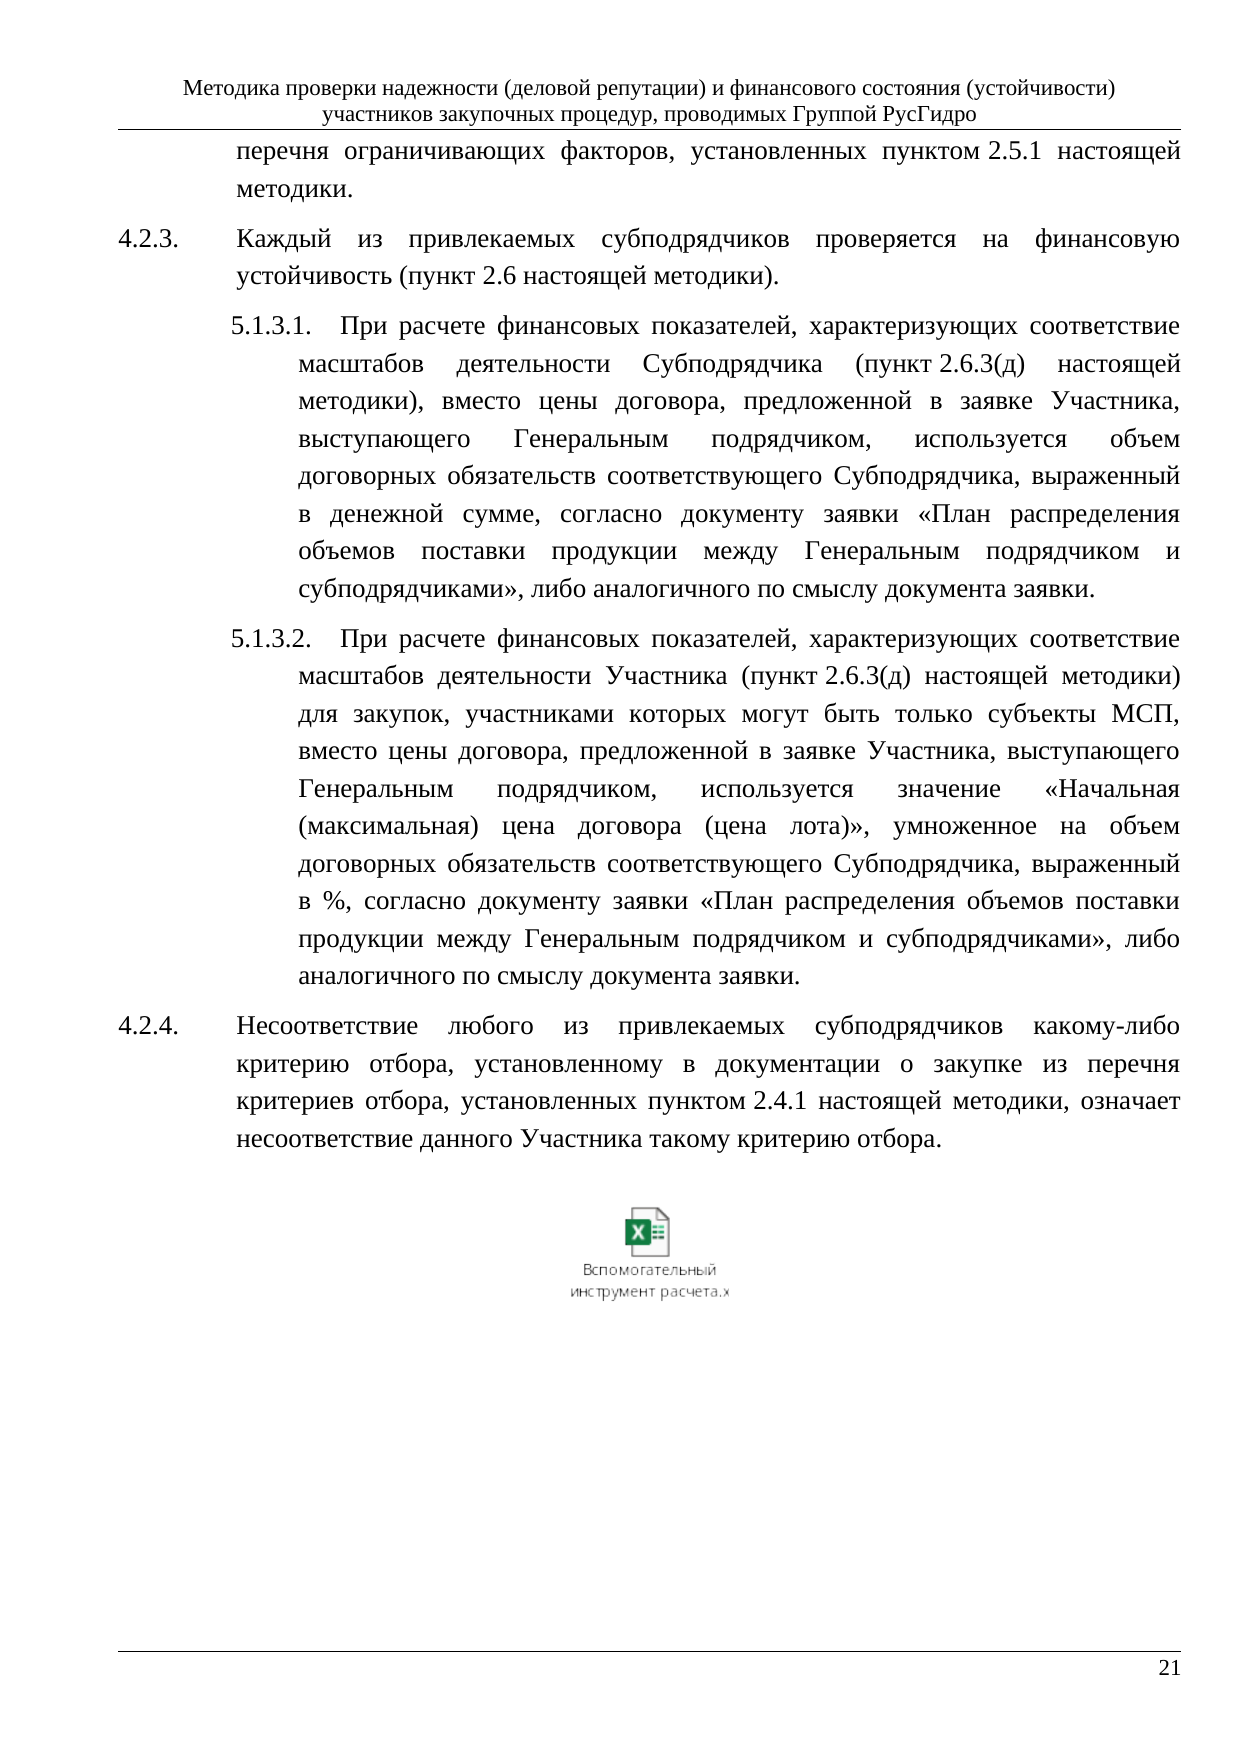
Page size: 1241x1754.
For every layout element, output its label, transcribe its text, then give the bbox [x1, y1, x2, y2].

text Каждый из привлекаемых субподрядчиков проверяется на финансовую устойчивость (пункт 2.6 настоящей методики). [118, 217, 1181, 292]
text Несоответствие любого из привлекаемых субподрядчиков какому-либо критерию отбора, установленному в документации о закупке из перечня критериев отбора, установленных пунктом 2.4.1 настоящей методики, означает несоответствие данного Участника такому критерию отбора. [118, 1005, 1181, 1155]
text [118, 130, 1181, 205]
list При расчете финансовых показателей, характеризующих соответствие масштабов деятельности Субподрядчика (пункт 2.6.3(д) настоящей методики), вместо цены договора, предложенной в заявке Участника, выступающего Генеральным подрядчиком, используется объем договорных обязательств соответствующего Субподрядчика, выраженный в денежной сумме, согласно документу заявки «План распределения объемов поставки продукции между Генеральным подрядчиком и субподрядчиками», либо аналогичного по смыслу документа заявки. [231, 305, 1181, 605]
list При расчете финансовых показателей, характеризующих соответствие масштабов деятельности Участника (пункт 2.6.3(д) настоящей методики) для закупок, участниками которых могут быть только субъекты МСП, вместо цены договора, предложенной в заявке Участника, выступающего Генеральным подрядчиком, используется значение «Начальная (максимальная) цена договора (цена лота)», умноженное на объем договорных обязательств соответствующего Субподрядчика, выраженный в %, согласно документу заявки «План распределения объемов поставки продукции между Генеральным подрядчиком и субподрядчиками», либо аналогичного по смыслу документа заявки. [231, 617, 1181, 992]
